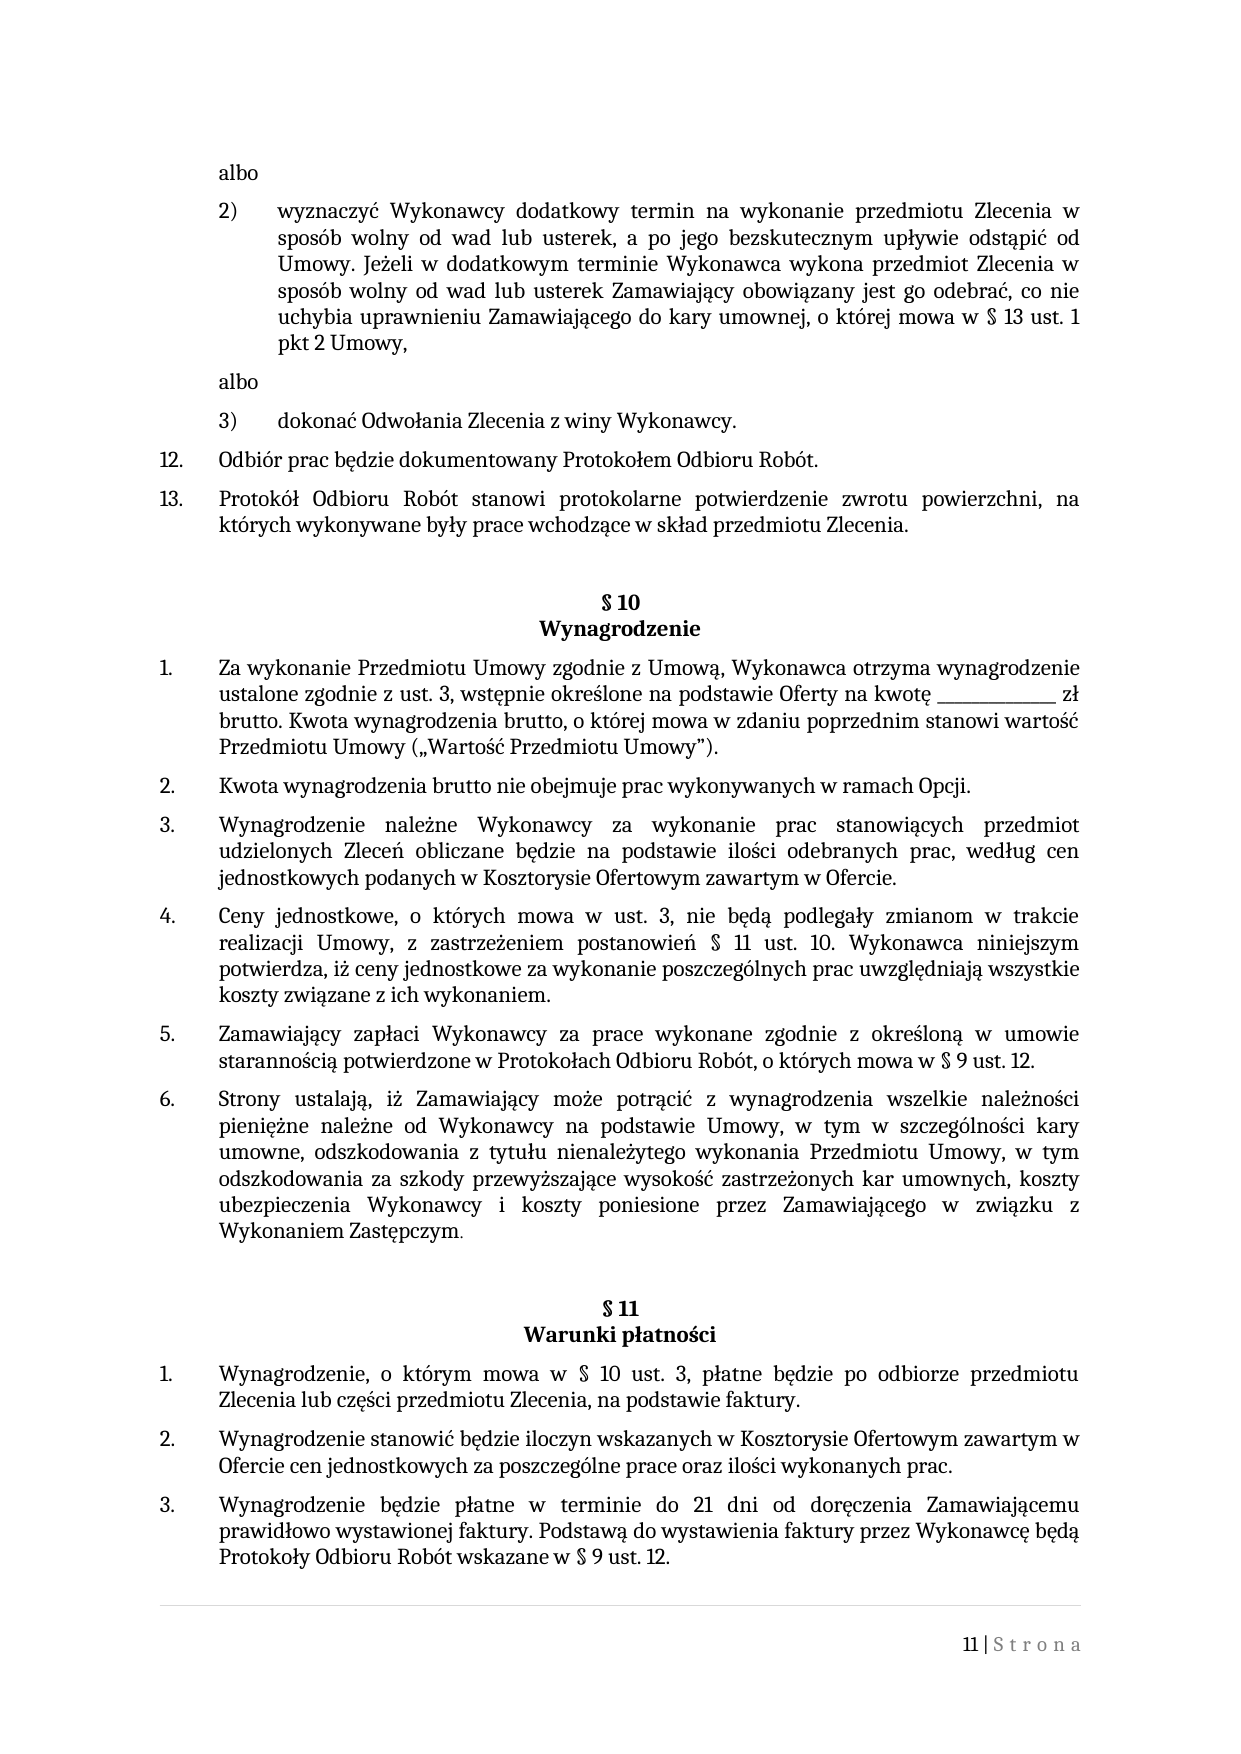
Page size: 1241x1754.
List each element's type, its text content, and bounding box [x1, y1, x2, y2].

text albo [218, 369, 1081, 395]
text § 11 Warunki płatności [159, 1296, 1081, 1348]
list Wynagrodzenie będzie płatne w terminie do 21 dni od doręczenia Zamawiającemu prawidłowo wystawionej faktury. Podstawą do wystawienia faktury przez Wykonawcę będą Protokoły Odbioru Robót wskazane w § 9 ust. 12. [159, 1491, 1081, 1570]
list Wynagrodzenie stanowić będzie iloczyn wskazanych w Kosztorysie Ofertowym zawartym w Ofercie cen jednostkowych za poszczególne prace oraz ilości wykonanych prac. [159, 1426, 1081, 1479]
list Zamawiający zapłaci Wykonawcy za prace wykonane zgodnie z określoną w umowie starannością potwierdzone w Protokołach Odbioru Robót, o których mowa w § 9 ust. 12. [159, 1021, 1081, 1074]
text albo [218, 159, 1081, 186]
text § 10 Wynagrodzenie [159, 589, 1081, 642]
list Za wykonanie Przedmiotu Umowy zgodnie z Umową, Wykonawca otrzyma wynagrodzenie ustalone zgodnie z ust. 3, wstępnie określone na podstawie Oferty na kwotę ______________ zł brutto. Kwota wynagrodzenia brutto, o której mowa w zdaniu poprzednim stanowi wartość Przedmiotu Umowy („Wartość Przedmiotu Umowy”). [159, 655, 1081, 760]
list Wynagrodzenie należne Wykonawcy za wykonanie prac stanowiących przedmiot udzielonych Zleceń obliczane będzie na podstawie ilości odebranych prac, według cen jednostkowych podanych w Kosztorysie Ofertowym zawartym w Ofercie. [159, 812, 1081, 891]
list dokonać Odwołania Zlecenia z winy Wykonawcy. [218, 408, 1081, 434]
list Strony ustalają, iż Zamawiający może potrącić z wynagrodzenia wszelkie należności pieniężne należne od Wykonawcy na podstawie Umowy, w tym w szczególności kary umowne, odszkodowania z tytułu nienależytego wykonania Przedmiotu Umowy, w tym odszkodowania za szkody przewyższające wysokość zastrzeżonych kar umownych, koszty ubezpieczenia Wykonawcy i koszty poniesione przez Zamawiającego w związku z Wykonaniem Zastępczym. [159, 1086, 1081, 1244]
list wyznaczyć Wykonawcy dodatkowy termin na wykonanie przedmiotu Zlecenia w sposób wolny od wad lub usterek, a po jego bezskutecznym upływie odstąpić od Umowy. Jeżeli w dodatkowym terminie Wykonawca wykona przedmiot Zlecenia w sposób wolny od wad lub usterek Zamawiający obowiązany jest go odebrać, co nie uchybia uprawnieniu Zamawiającego do kary umownej, o której mowa w § 13 ust. 1 pkt 2 Umowy, [218, 198, 1081, 356]
list Kwota wynagrodzenia brutto nie obejmuje prac wykonywanych w ramach Opcji. [159, 773, 1081, 799]
list Wynagrodzenie, o którym mowa w § 10 ust. 3, płatne będzie po odbiorze przedmiotu Zlecenia lub części przedmiotu Zlecenia, na podstawie faktury. [159, 1361, 1081, 1414]
list Protokół Odbioru Robót stanowi protokolarne potwierdzenie zwrotu powierzchni, na których wykonywane były prace wchodzące w skład przedmiotu Zlecenia. [159, 486, 1081, 538]
list Ceny jednostkowe, o których mowa w ust. 3, nie będą podlegały zmianom w trakcie realizacji Umowy, z zastrzeżeniem postanowień § 11 ust. 10. Wykonawca niniejszym potwierdza, iż ceny jednostkowe za wykonanie poszczególnych prac uwzględniają wszystkie koszty związane z ich wykonaniem. [159, 903, 1081, 1008]
list Odbiór prac będzie dokumentowany Protokołem Odbioru Robót. [159, 447, 1081, 473]
